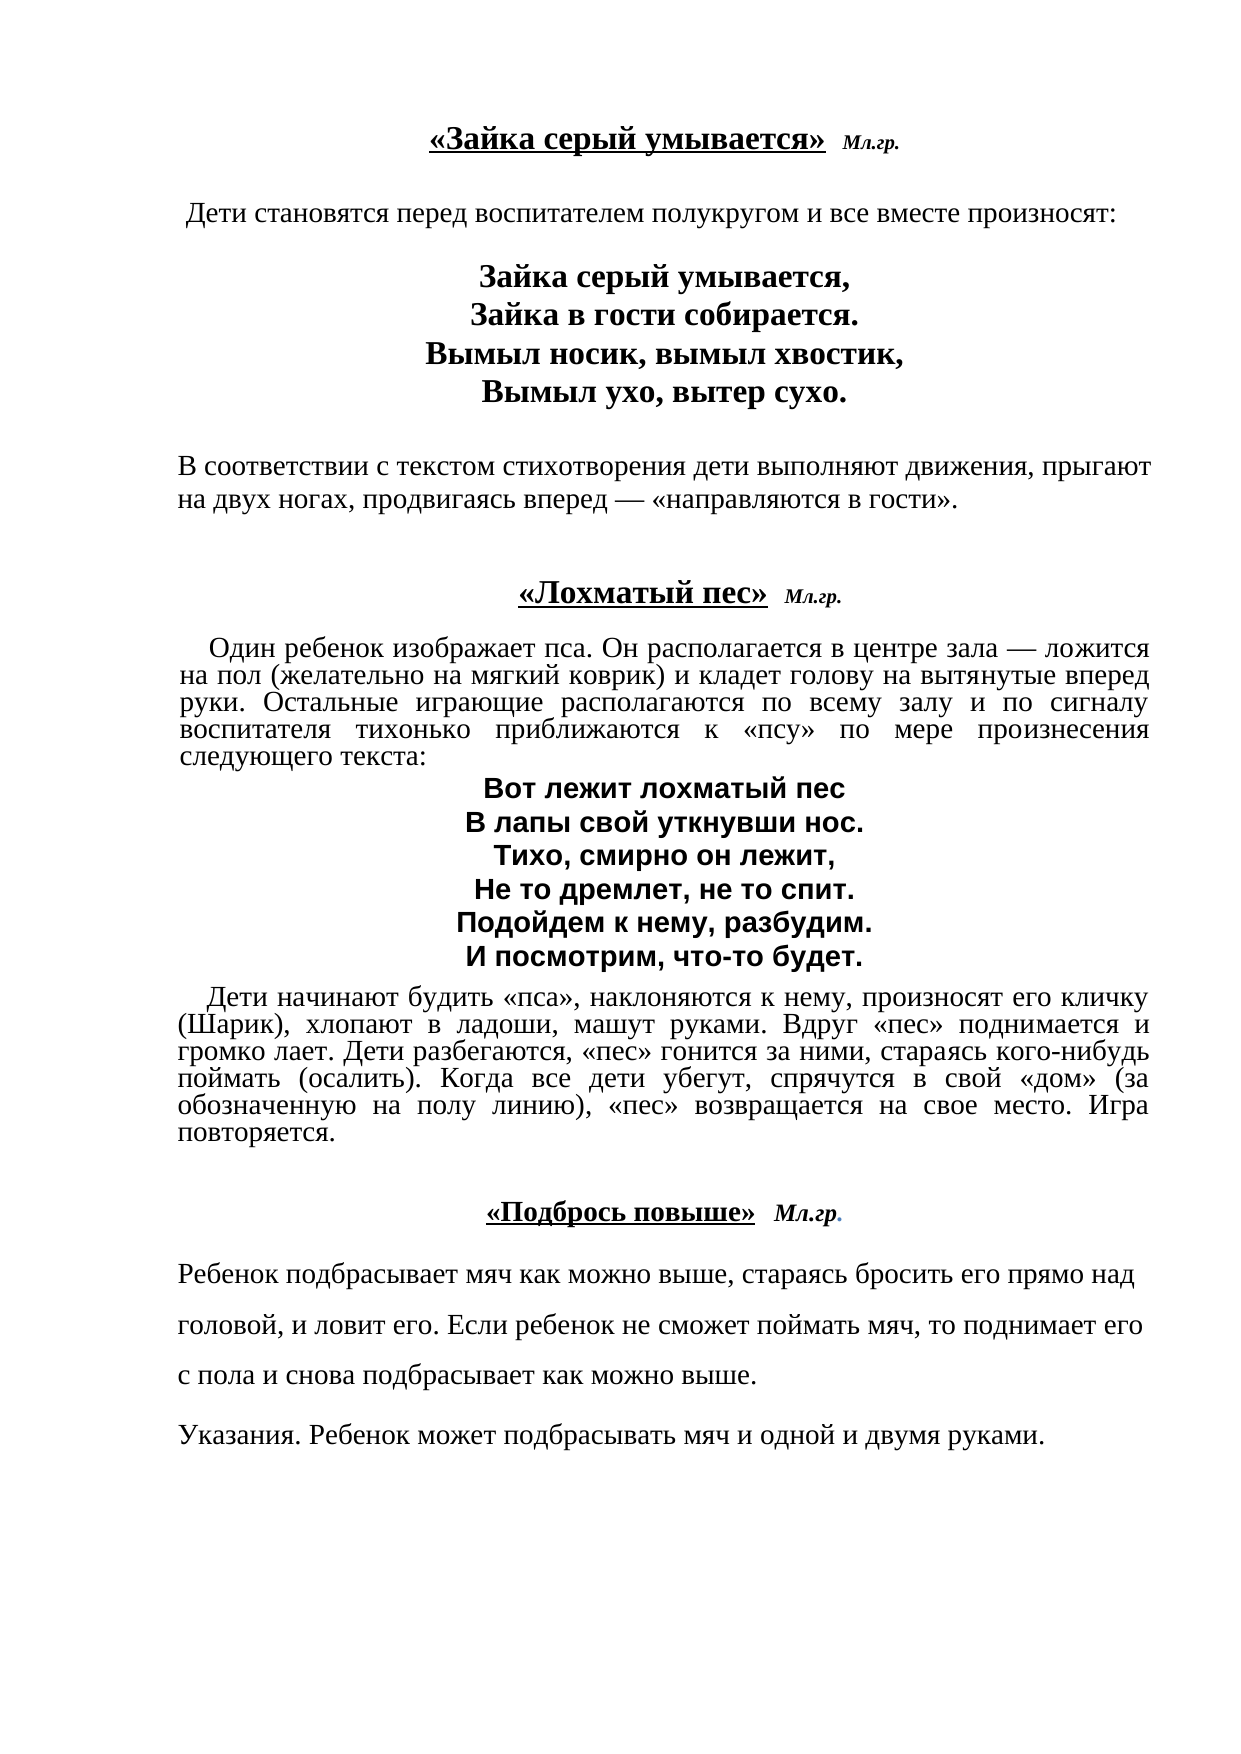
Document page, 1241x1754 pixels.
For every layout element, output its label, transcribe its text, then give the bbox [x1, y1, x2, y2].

text Дети начинают будить «пса», наклоняются к нему, произносят его кличку (Шарик), хлопают в ладоши, машут руками. Вдруг «пес» поднимается и громко лает. Дети разбегаются, «пес» гонится за ними, стараясь кого-нибудь поймать (осалить). Когда все дети убегут, спрячутся в свой «дом» (за обозначенную на полу линию), «пес» возвращается на свое место. Игра повторяется. [177, 985, 1149, 1147]
text Тихо, смирно он лежит, [177, 838, 1152, 872]
text «Зайка серый умывается» Мл.гр. [177, 118, 1152, 156]
text Один ребенок изображает пса. Он располагается в центре зала — ложится на пол (желательно на мягкий коврик) и кладет голову на вытянутые вперед руки. Остальные играющие располагаются по всему залу и по сигналу воспитателя тихонько приближаются к «псу» по мере произнесения следующего текста: [179, 636, 1149, 771]
text И посмотрим, что-то будет. [177, 939, 1152, 972]
text «Лохматый пес» Мл.гр. [179, 582, 1152, 609]
text Дети становятся перед воспитателем полукругом и все вместе произносят: [177, 195, 1152, 228]
text Указания. Ребенок может подбрасывать мяч и одной и двумя руками. [177, 1417, 1152, 1450]
text Вот лежит лохматый пес [177, 771, 1152, 804]
text Ребенок подбрасывает мяч как можно выше, стараясь бросить его прямо над головой, и ловит его. Если ребенок не сможет поймать мяч, то поднимает его с пола и снова подбрасывает как можно выше. [177, 1256, 1152, 1391]
text Зайка серый умывается, [177, 256, 1152, 295]
text Подойдем к нему, разбудим. [177, 905, 1152, 939]
text В соответствии с текстом стихотворения дети выполняют движения, прыгают на двух ногах, продвигаясь вперед — «направляются в гости». [177, 448, 1152, 515]
text Вымыл носик, вымыл хвостик, [177, 333, 1152, 371]
text Вымыл ухо, вытер сухо. [177, 371, 1152, 410]
text Не то дремлет, не то спит. [177, 872, 1152, 905]
text «Подбрось повыше» Мл.гр. [177, 1194, 1152, 1228]
text В лапы свой уткнувши нос. [177, 804, 1152, 838]
text Зайка в гости собирается. [177, 295, 1152, 333]
